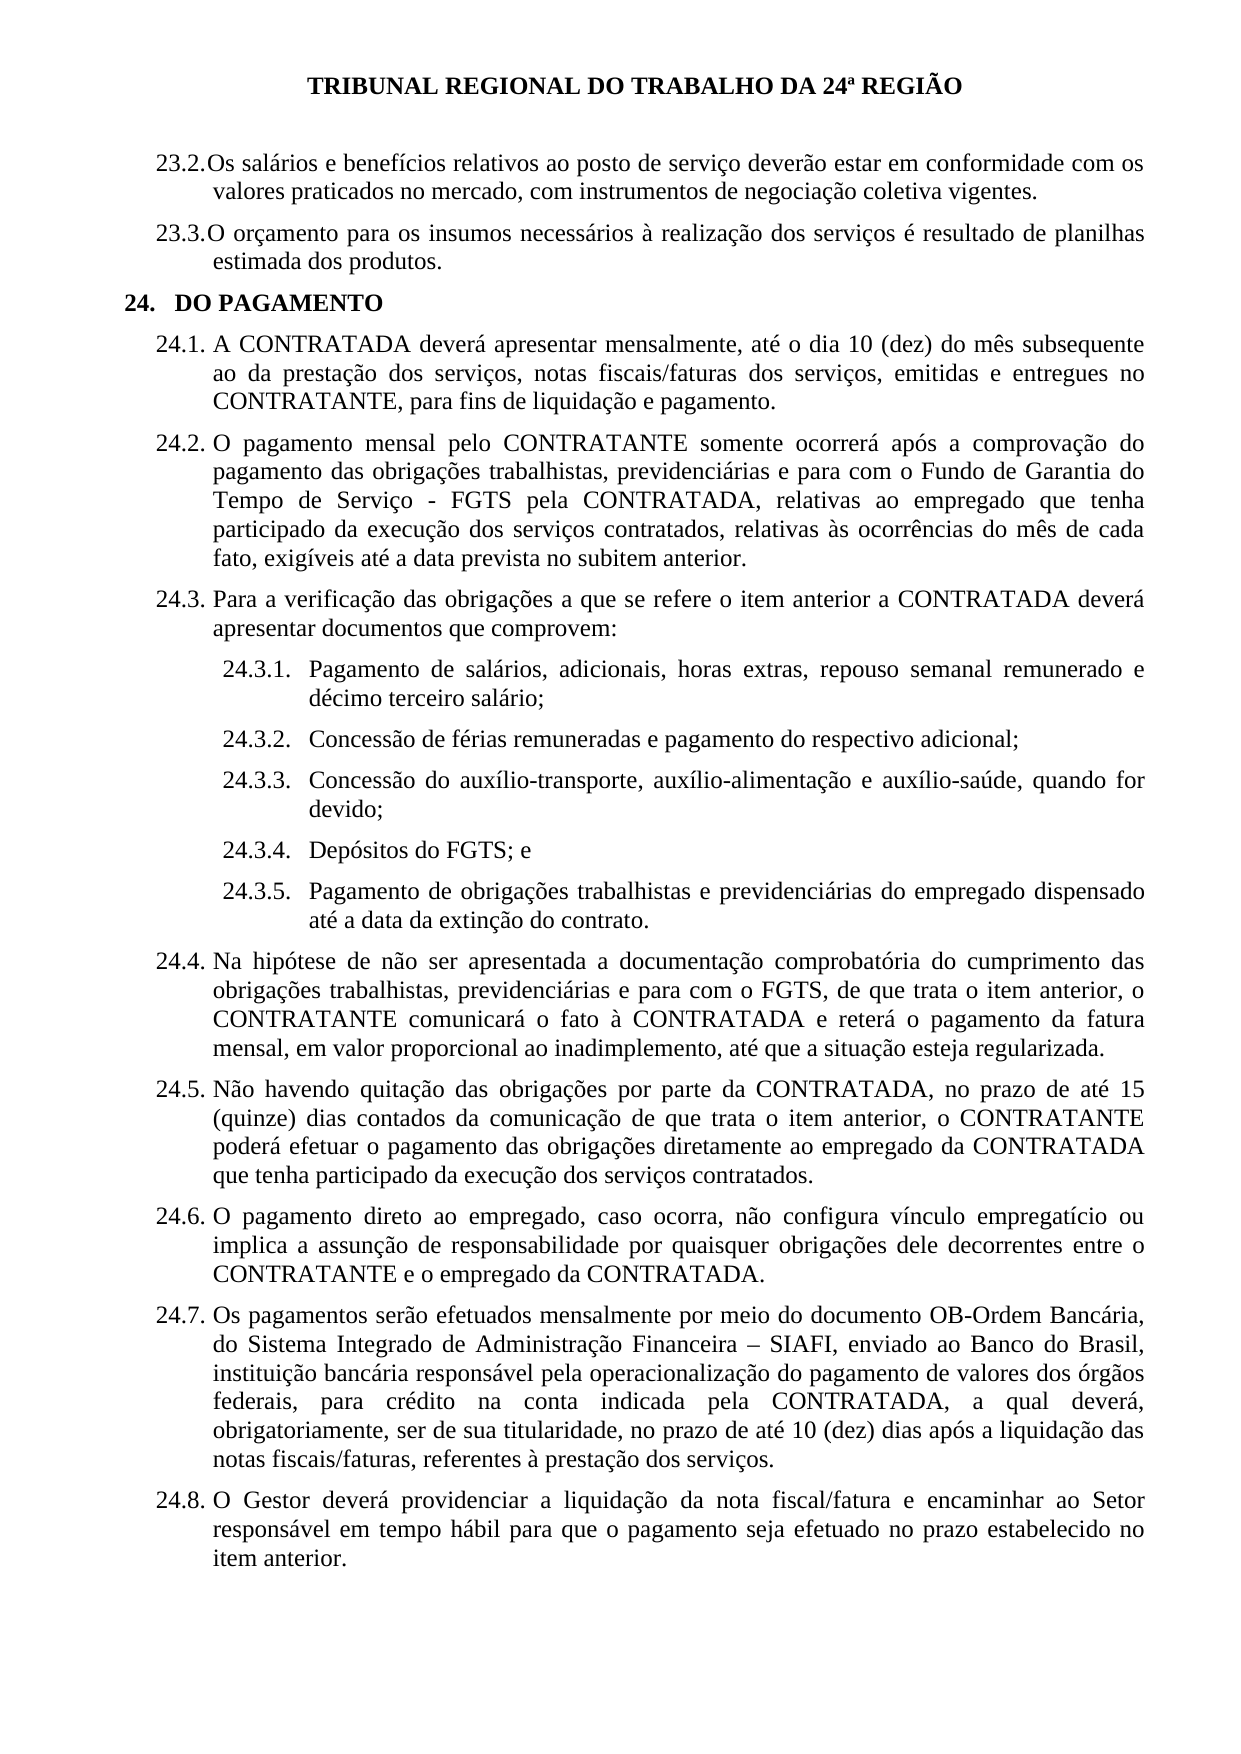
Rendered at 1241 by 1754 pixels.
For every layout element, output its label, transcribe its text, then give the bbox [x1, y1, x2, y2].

list DO PAGAMENTO [124, 288, 1146, 316]
list O pagamento direto ao empregado, caso ocorra, não configura vínculo empregatício ou implica a assunção de responsabilidade por quaisquer obrigações dele decorrentes entre o CONTRATANTE e o empregado da CONTRATADA. [156, 1201, 1146, 1288]
list O pagamento mensal pelo CONTRATANTE somente ocorrerá após a comprovação do pagamento das obrigações trabalhistas, previdenciárias e para com o Fundo de Garantia do Tempo de Serviço - FGTS pela CONTRATADA, relativas ao empregado que tenha participado da execução dos serviços contratados, relativas às ocorrências do mês de cada fato, exigíveis até a data prevista no subitem anterior. [156, 428, 1146, 571]
list A CONTRATADA deverá apresentar mensalmente, até o dia 10 (dez) do mês subsequente ao da prestação dos serviços, notas fiscais/faturas dos serviços, emitidas e entregues no CONTRATANTE, para fins de liquidação e pagamento. [156, 329, 1146, 415]
list Os pagamentos serão efetuados mensalmente por meio do documento OB-Ordem Bancária, do Sistema Integrado de Administração Financeira – SIAFI, enviado ao Banco do Brasil, instituição bancária responsável pela operacionalização do pagamento de valores dos órgãos federais, para crédito na conta indicada pela CONTRATADA, a qual deverá, obrigatoriamente, ser de sua titularidade, no prazo de até 10 (dez) dias após a liquidação das notas fiscais/faturas, referentes à prestação dos serviços. [156, 1300, 1146, 1473]
list Concessão de férias remuneradas e pagamento do respectivo adicional; [222, 724, 1146, 753]
list Pagamento de obrigações trabalhistas e previdenciárias do empregado dispensado até a data da extinção do contrato. [222, 876, 1146, 934]
list Para a verificação das obrigações a que se refere o item anterior a CONTRATADA deverá apresentar documentos que comprovem: [156, 584, 1146, 641]
list O orçamento para os insumos necessários à realização dos serviços é resultado de planilhas estimada dos produtos. [156, 218, 1146, 275]
list Não havendo quitação das obrigações por parte da CONTRATADA, no prazo de até 15 (quinze) dias contados da comunicação de que trata o item anterior, o CONTRATANTE poderá efetuar o pagamento das obrigações diretamente ao empregado da CONTRATADA que tenha participado da execução dos serviços contratados. [156, 1074, 1146, 1189]
list Concessão do auxílio-transporte, auxílio-alimentação e auxílio-saúde, quando for devido; [222, 765, 1146, 823]
list Os salários e benefícios relativos ao posto de serviço deverão estar em conformidade com os valores praticados no mercado, com instrumentos de negociação coletiva vigentes. [156, 148, 1146, 205]
list Na hipótese de não ser apresentada a documentação comprobatória do cumprimento das obrigações trabalhistas, previdenciárias e para com o FGTS, de que trata o item anterior, o CONTRATANTE comunicará o fato à CONTRATADA e reterá o pagamento da fatura mensal, em valor proporcional ao inadimplemento, até que a situação esteja regularizada. [156, 946, 1146, 1061]
list Depósitos do FGTS; e [222, 835, 1146, 864]
list O Gestor deverá providenciar a liquidação da nota fiscal/fatura e encaminhar ao Setor responsável em tempo hábil para que o pagamento seja efetuado no prazo estabelecido no item anterior. [156, 1485, 1146, 1571]
list Pagamento de salários, adicionais, horas extras, repouso semanal remunerado e décimo terceiro salário; [222, 654, 1146, 711]
